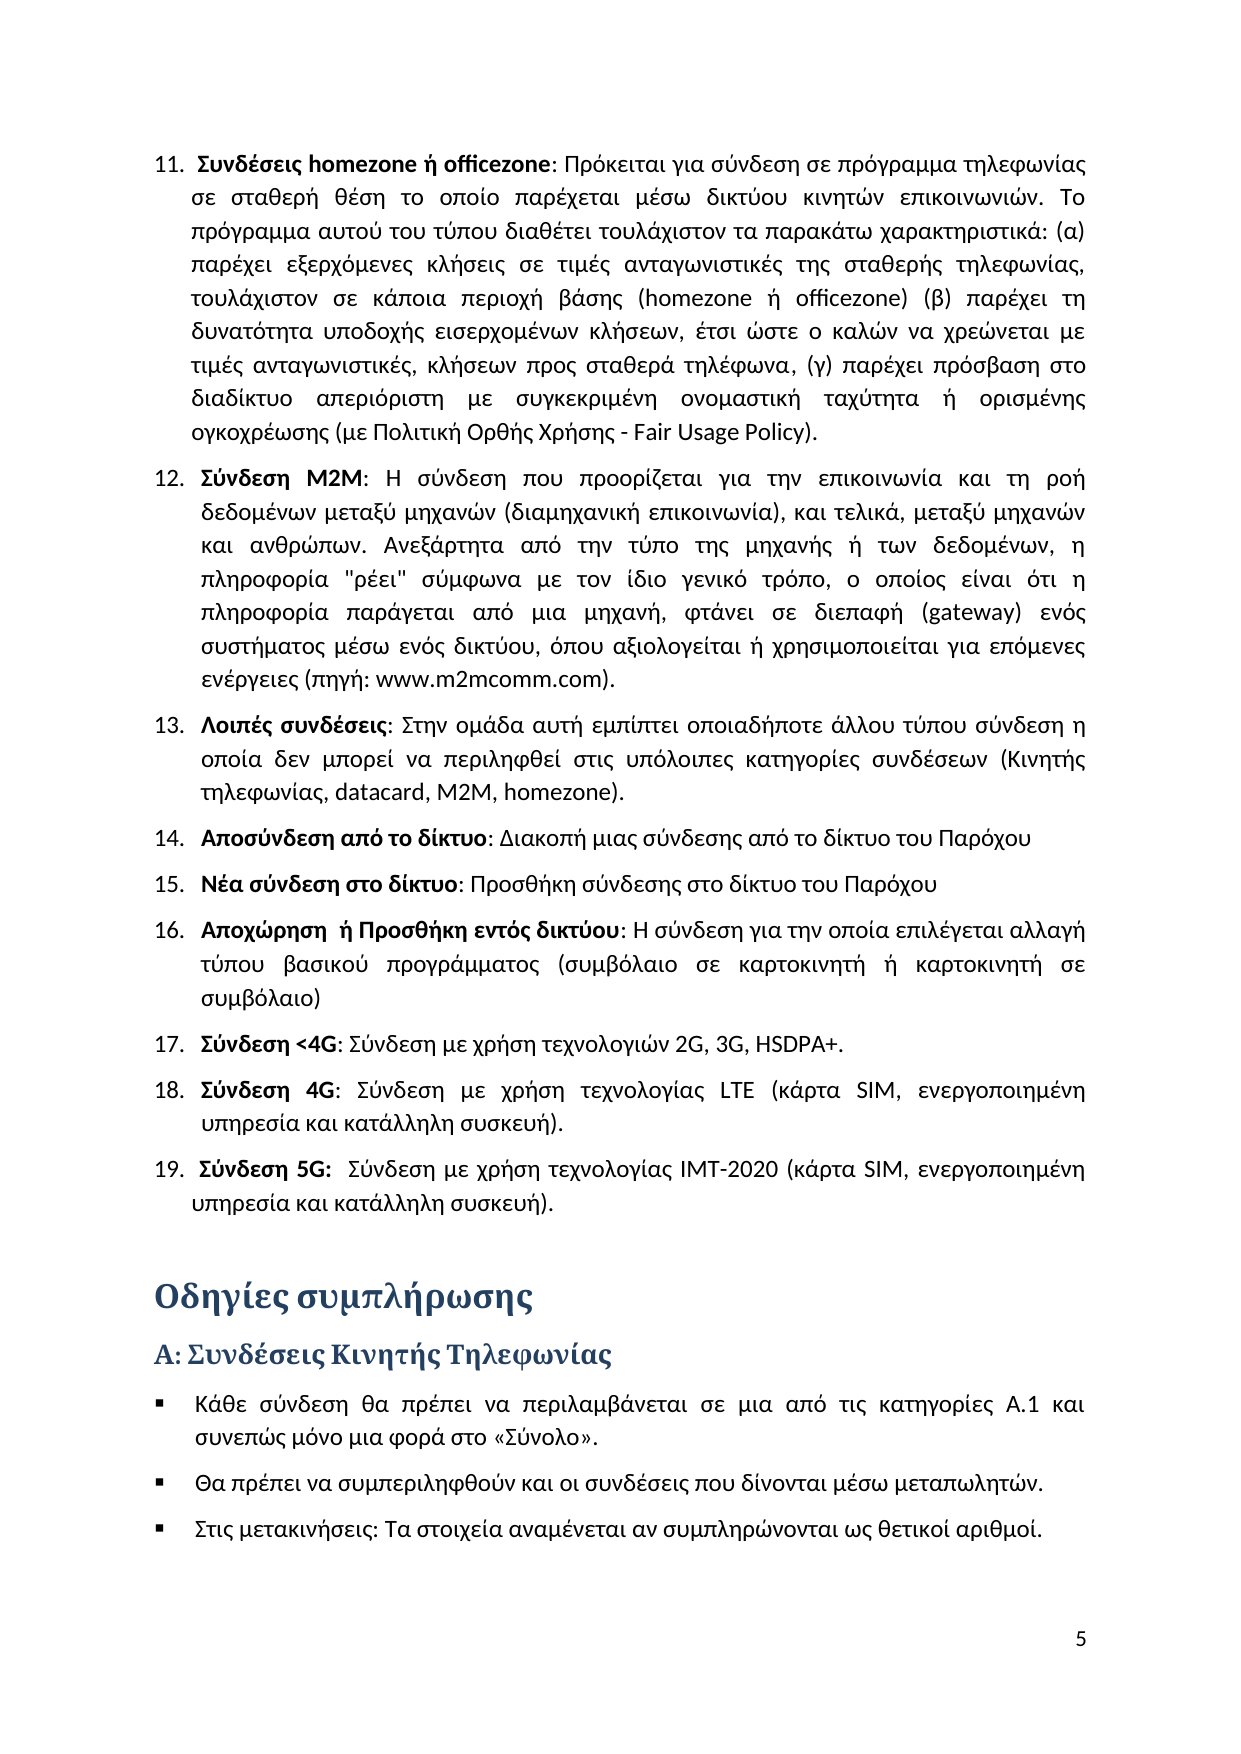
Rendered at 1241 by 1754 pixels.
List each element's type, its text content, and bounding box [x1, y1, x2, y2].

list Θα πρέπει να συμπεριληφθούν και οι συνδέσεις που δίνονται μέσω μεταπωλητών. [153, 1467, 1087, 1498]
list Συνδέσεις homezone ή officezone: Πρόκειται για σύνδεση σε πρόγραμμα τηλεφωνίας σε σταθερή θέση το οποίο παρέχεται μέσω δικτύου κινητών επικοινωνιών. Το πρόγραμμα αυτού του τύπου διαθέτει τουλάχιστον τα παρακάτω χαρακτηριστικά: (α) παρέχει εξερχόμενες κλήσεις σε τιμές ανταγωνιστικές της σταθερής τηλεφωνίας, τουλάχιστον σε κάποια περιοχή βάσης (homezone ή officezone) (β) παρέχει τη δυνατότητα υποδοχής εισερχομένων κλήσεων, έτσι ώστε ο καλών να χρεώνεται με τιμές ανταγωνιστικές, κλήσεων προς σταθερά τηλέφωνα, (γ) παρέχει πρόσβαση στο διαδίκτυο απεριόριστη με συγκεκριμένη ονομαστική ταχύτητα ή ορισμένης ογκοχρέωσης (με Πολιτική Ορθής Χρήσης - Fair Usage Policy). [153, 148, 1087, 447]
list Σύνδεση Μ2Μ: Η σύνδεση που προορίζεται για την επικοινωνία και τη ροή δεδομένων μεταξύ μηχανών (διαμηχανική επικοινωνία), και τελικά, μεταξύ μηχανών και ανθρώπων. Ανεξάρτητα από την τύπο της μηχανής ή των δεδομένων, η πληροφορία "ρέει" σύμφωνα με τον ίδιο γενικό τρόπο, ο οποίος είναι ότι η πληροφορία παράγεται από μια μηχανή, φτάνει σε διεπαφή (gateway) ενός συστήματος μέσω ενός δικτύου, όπου αξιολογείται ή χρησιμοποιείται για επόμενες ενέργειες (πηγή: www.m2mcomm.com). [153, 462, 1087, 694]
list Κάθε σύνδεση θα πρέπει να περιλαμβάνεται σε μια από τις κατηγορίες Α.1 και συνεπώς μόνο μια φορά στο «Σύνολο». [153, 1388, 1087, 1452]
list Στις μετακινήσεις: Τα στοιχεία αναμένεται αν συμπληρώνονται ως θετικοί αριθμοί. [153, 1513, 1087, 1544]
list Λοιπές συνδέσεις: Στην ομάδα αυτή εμπίπτει οποιαδήποτε άλλου τύπου σύνδεση η οποία δεν μπορεί να περιληφθεί στις υπόλοιπες κατηγορίες συνδέσεων (Κινητής τηλεφωνίας, datacard, Μ2Μ, homezone). [153, 709, 1087, 807]
list Σύνδεση 5G: Σύνδεση με χρήση τεχνολογίας IMT-2020 (κάρτα SIM, ενεργοποιημένη υπηρεσία και κατάλληλη συσκευή). [153, 1153, 1087, 1217]
list Αποχώρηση ή Προσθήκη εντός δικτύου: Η σύνδεση για την οποία επιλέγεται αλλαγή τύπου βασικού προγράμματος (συμβόλαιο σε καρτοκινητή ή καρτοκινητή σε συμβόλαιο) [153, 914, 1087, 1012]
list Σύνδεση <4G: Σύνδεση με χρήση τεχνολογιών 2G, 3G, HSDPA+. [153, 1028, 1087, 1058]
subtitle Οδηγίες συμπλήρωσης [153, 1279, 1087, 1317]
list Νέα σύνδεση στο δίκτυο: Προσθήκη σύνδεσης στο δίκτυο του Παρόχου [153, 868, 1087, 899]
list Σύνδεση 4G: Σύνδεση με χρήση τεχνολογίας LTE (κάρτα SIM, ενεργοποιημένη υπηρεσία και κατάλληλη συσκευή). [153, 1074, 1087, 1138]
subtitle Α: Συνδέσεις Κινητής Τηλεφωνίας [153, 1340, 1087, 1371]
list Αποσύνδεση από το δίκτυο: Διακοπή μιας σύνδεσης από το δίκτυο του Παρόχου [153, 822, 1087, 853]
